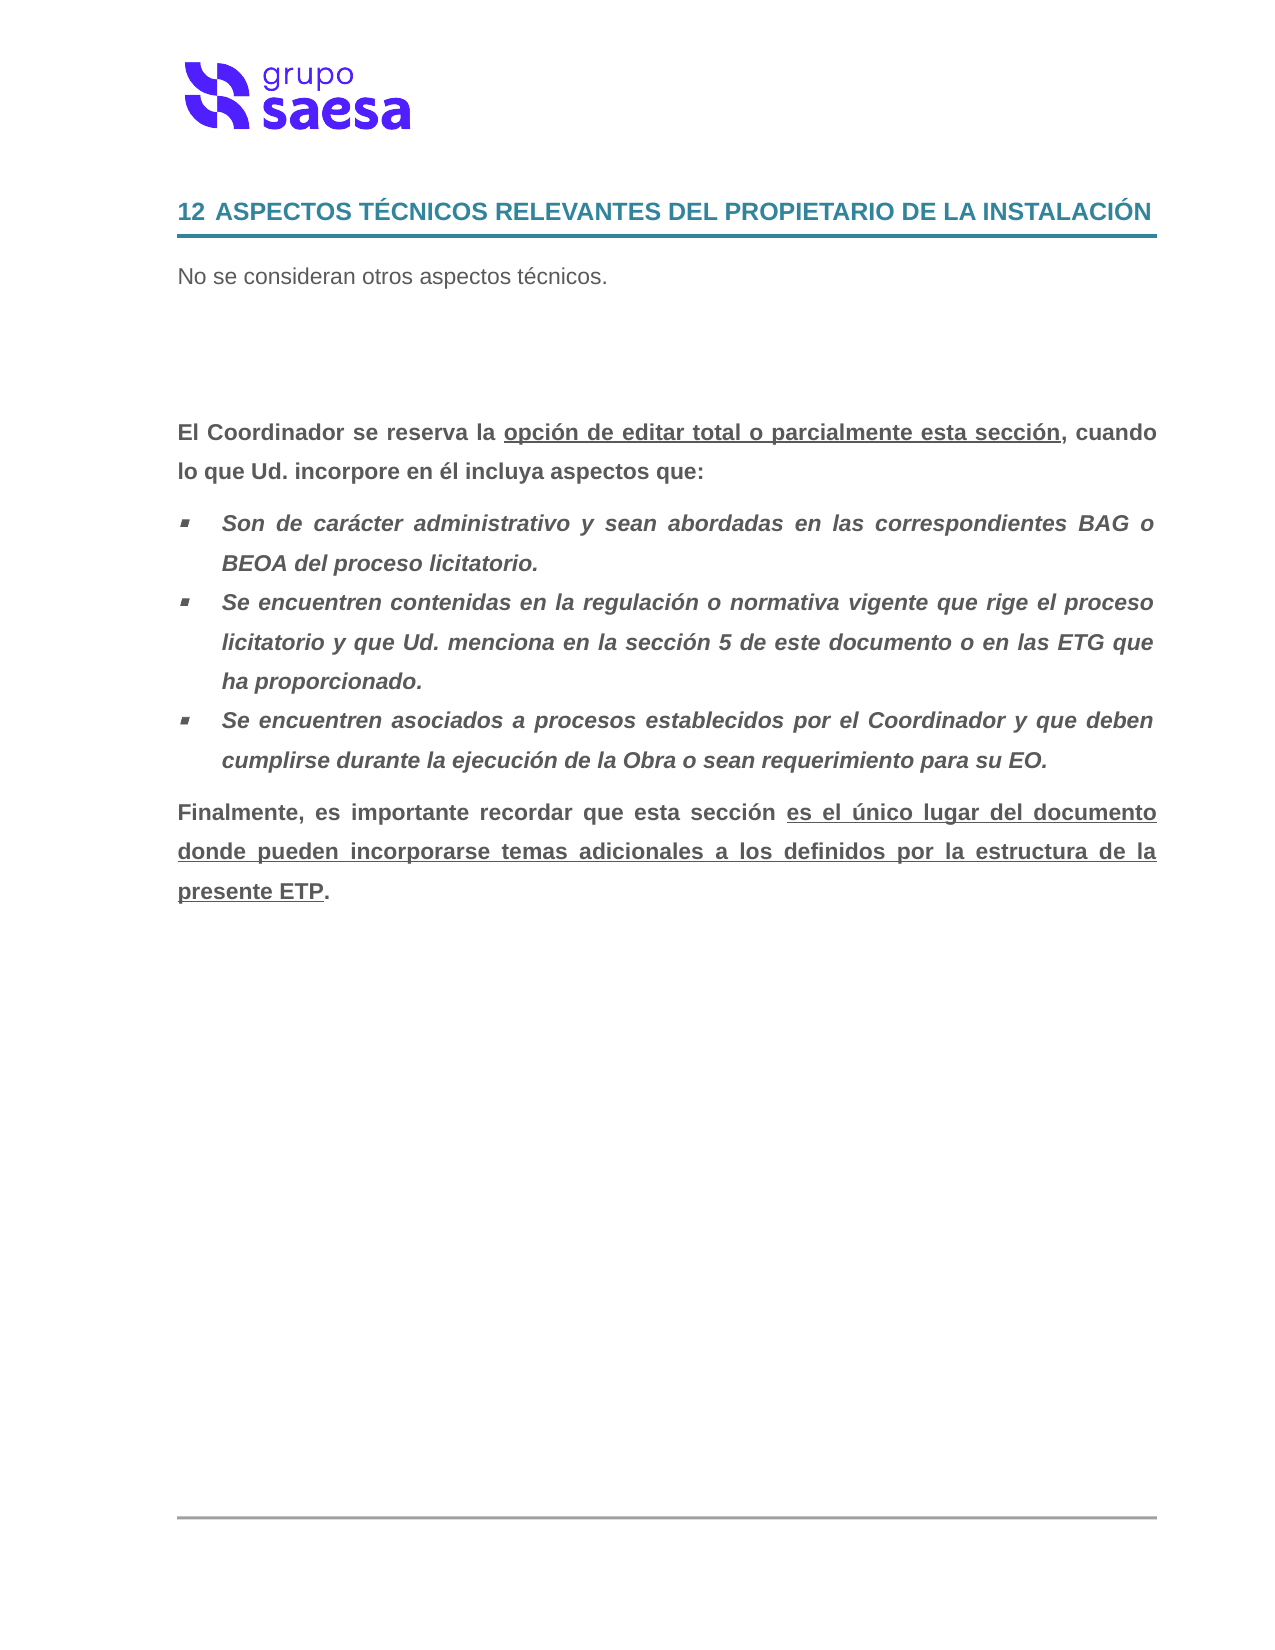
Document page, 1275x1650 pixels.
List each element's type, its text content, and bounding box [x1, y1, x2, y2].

subtitle ASPECTOS TÉCNICOS RELEVANTES DEL PROPIETARIO DE LA INSTALACIÓN [177, 197, 1157, 234]
list Se encuentren contenidas en la regulación o normativa vigente que rige el proceso licitatorio y que Ud. menciona en la sección 5 de este documento o en las ETG que ha proporcionado. [177, 589, 1157, 694]
text No se consideran otros aspectos técnicos. [177, 263, 1157, 289]
text El Coordinador se reserva la opción de editar total o parcialmente esta sección, cuando lo que Ud. incorpore en él incluya aspectos que: [177, 418, 1157, 484]
list Son de carácter administrativo y sean abordadas en las correspondientes BAG o BEOA del proceso licitatorio. [177, 510, 1157, 576]
picture [177, 56, 417, 132]
text Finalmente, es importante recordar que esta sección es el único lugar del documento donde pueden incorporarse temas adicionales a los definidos por la estructura de la presente ETP. [177, 799, 1157, 861]
text Finalmente, es importante recordar que esta sección es el único lugar del documento donde pueden incorporarse temas adicionales a los definidos por la estructura de la presente ETP. [177, 862, 1157, 904]
list Se encuentren asociados a procesos establecidos por el Coordinador y que deben cumplirse durante la ejecución de la Obra o sean requerimiento para su EO. [177, 707, 1157, 773]
